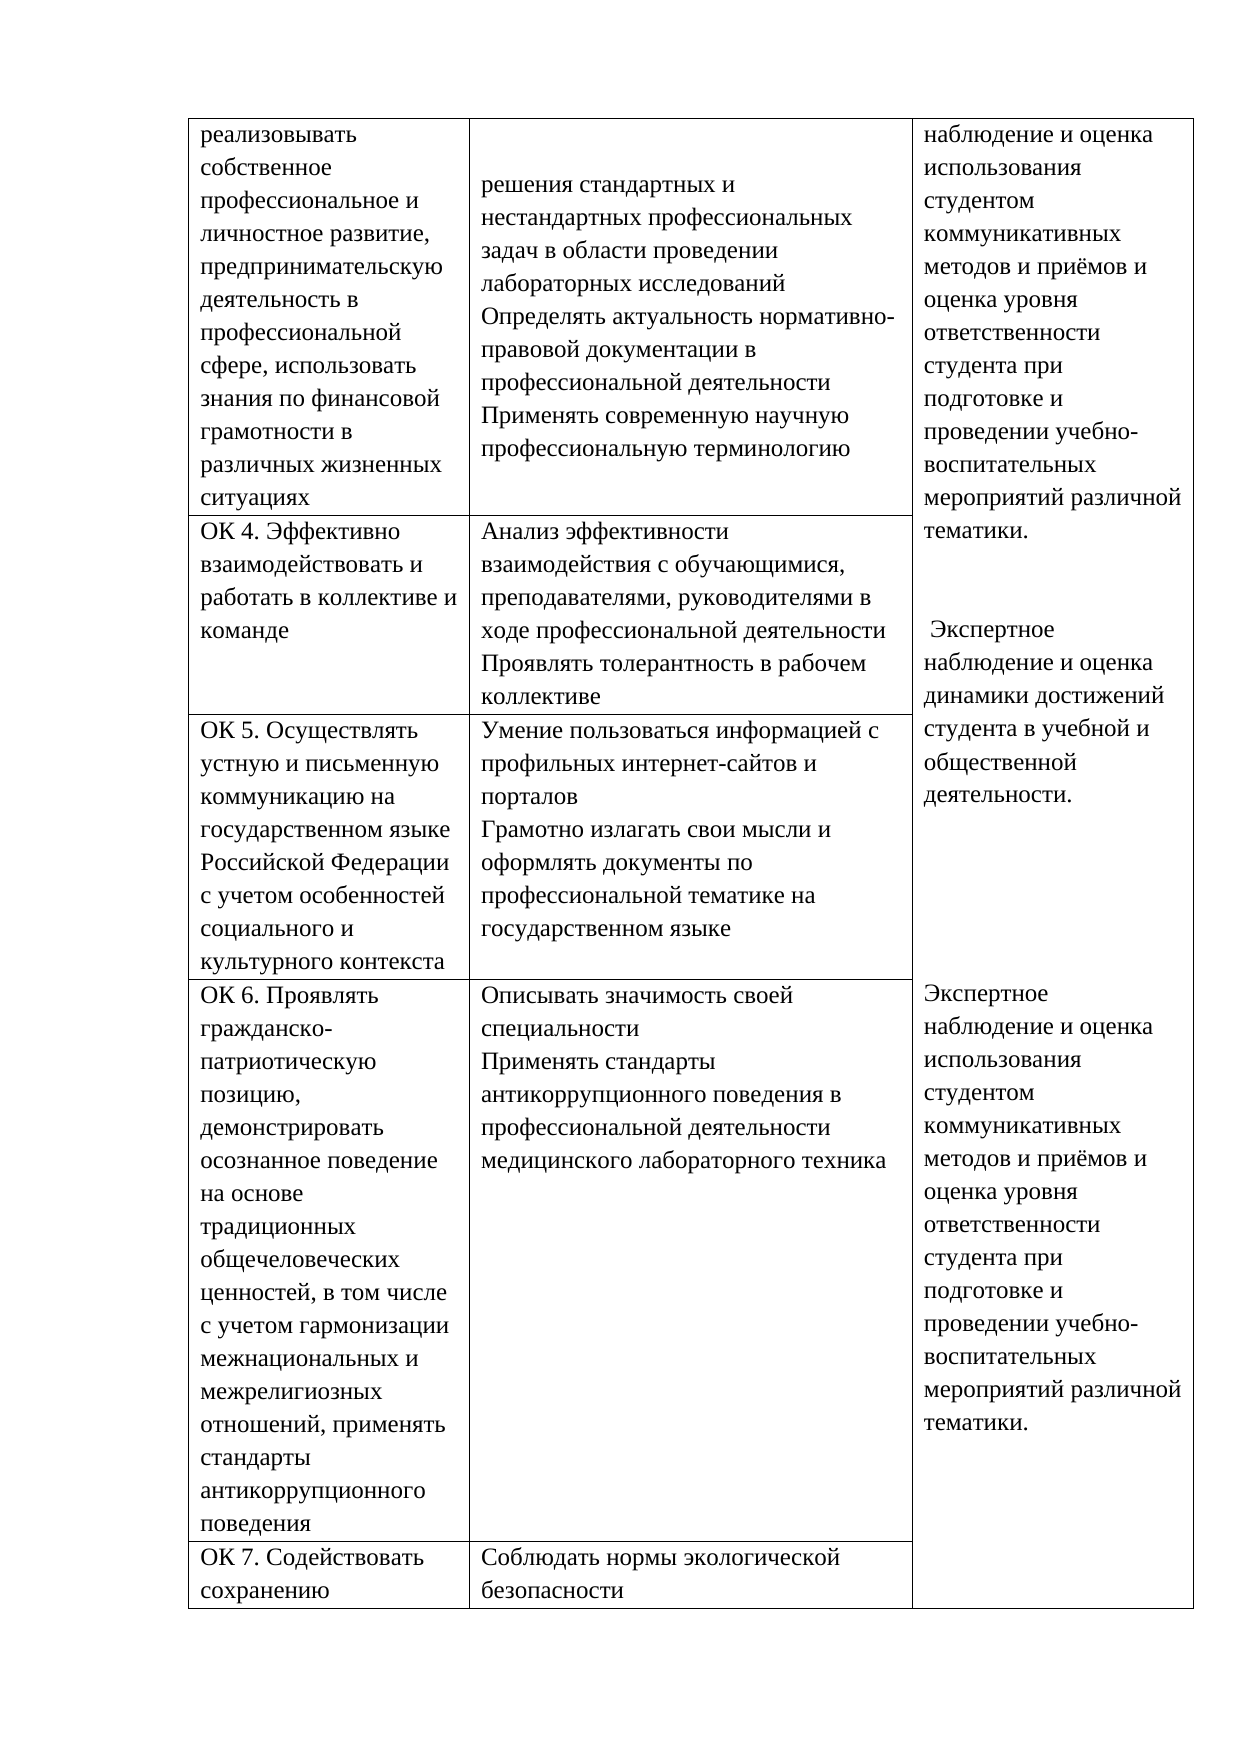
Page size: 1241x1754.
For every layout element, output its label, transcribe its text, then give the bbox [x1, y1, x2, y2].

table_cell Анализ эффективности взаимодействия с обучающимися, преподавателями, руководителями в ходе профессиональной деятельности Проявлять толерантность в рабочем коллективе [470, 516, 912, 714]
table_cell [470, 1542, 912, 1608]
table_cell Умение пользоваться информацией с профильных интернет-сайтов и порталов Грамотно излагать свои мысли и оформлять документы по профессиональной тематике на государственном языке [470, 715, 912, 979]
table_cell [189, 119, 469, 515]
table_cell ОК 5. Осуществлять устную и письменную коммуникацию на государственном языке Российской Федерации с учетом особенностей социального и культурного контекста [189, 715, 469, 979]
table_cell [189, 1542, 469, 1608]
table_cell Описывать значимость своей специальности Применять стандарты антикоррупционного поведения в профессиональной деятельности медицинского лабораторного техника [470, 980, 912, 1541]
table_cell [470, 119, 912, 515]
table_cell ОК 6. Проявлять гражданско-патриотическую позицию, демонстрировать осознанное поведение на основе традиционных общечеловеческих ценностей, в том числе с учетом гармонизации межнациональных и межрелигиозных отношений, применять стандарты антикоррупционного поведения [189, 980, 469, 1541]
table_cell ОК 4. Эффективно взаимодействовать и работать в коллективе и команде [189, 516, 469, 714]
